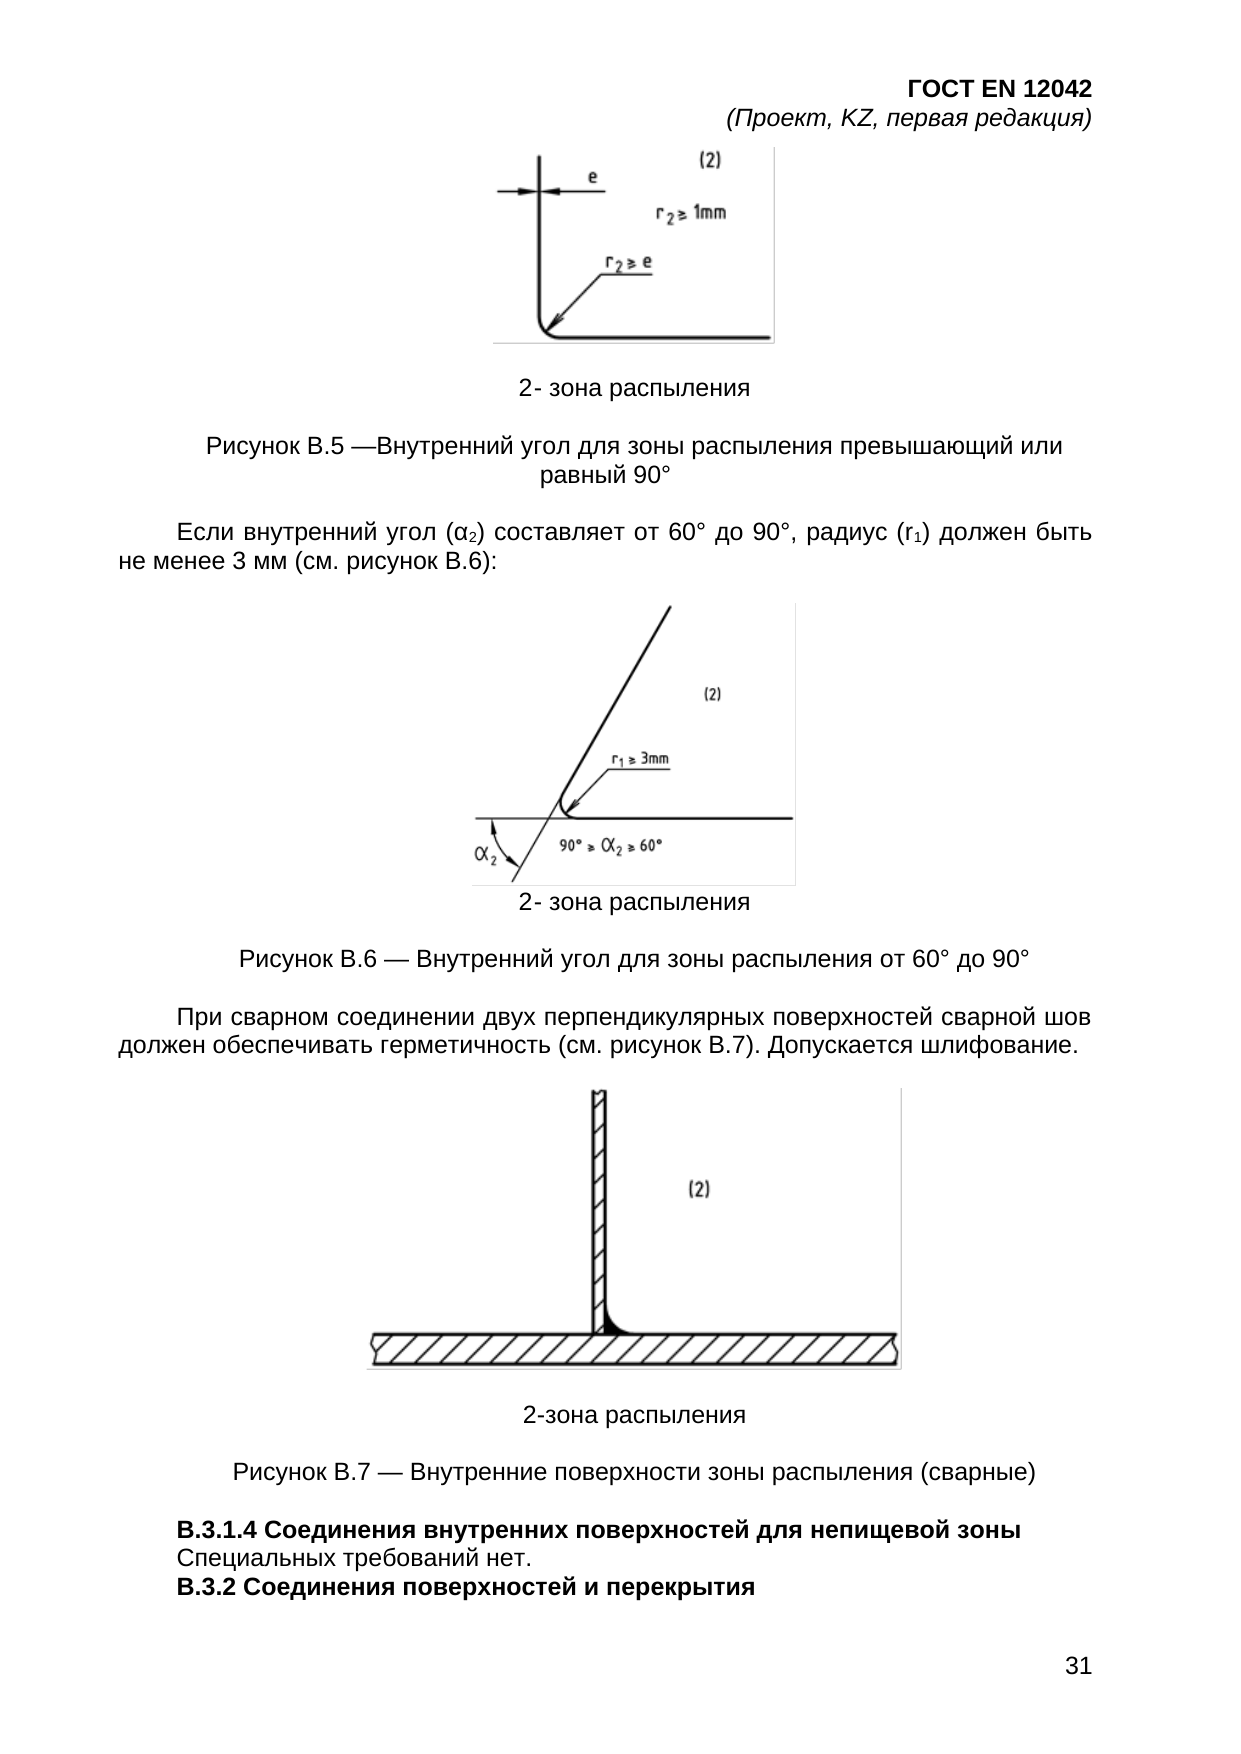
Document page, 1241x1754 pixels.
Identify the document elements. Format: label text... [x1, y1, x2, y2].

text В.3.2 Соединения поверхностей и перекрытия [118, 1572, 1092, 1601]
picture [472, 603, 797, 887]
text Рисунок В.5 —Внутренний угол для зоны распыления превышающий или равный 90° [118, 431, 1092, 488]
picture [366, 1088, 903, 1371]
text В.3.1.4 Соединения внутренних поверхностей для непищевой зоны [118, 1514, 1092, 1543]
text Специальных требований нет. [118, 1543, 1092, 1572]
text 2-зона распыления [118, 1399, 1092, 1428]
text Если внутренний угол (α2) составляет от 60° до 90°, радиус (r1) должен быть не менее 3 мм (см. рисунок В.6): [118, 517, 1092, 574]
text 2 - зона распыления [118, 373, 1092, 402]
text При сварном соединении двух перпендикулярных поверхностей сварной шов должен обеспечивать герметичность (см. рисунок В.7). Допускается шлифование. [118, 1002, 1092, 1059]
text Рисунок В.6 — Внутренний угол для зоны распыления от 60° до 90° [118, 944, 1092, 973]
picture [493, 147, 776, 345]
text Рисунок В.7 — Внутренние поверхности зоны распыления (сварные) [118, 1457, 1092, 1486]
text 2 - зона распыления [118, 887, 1092, 916]
